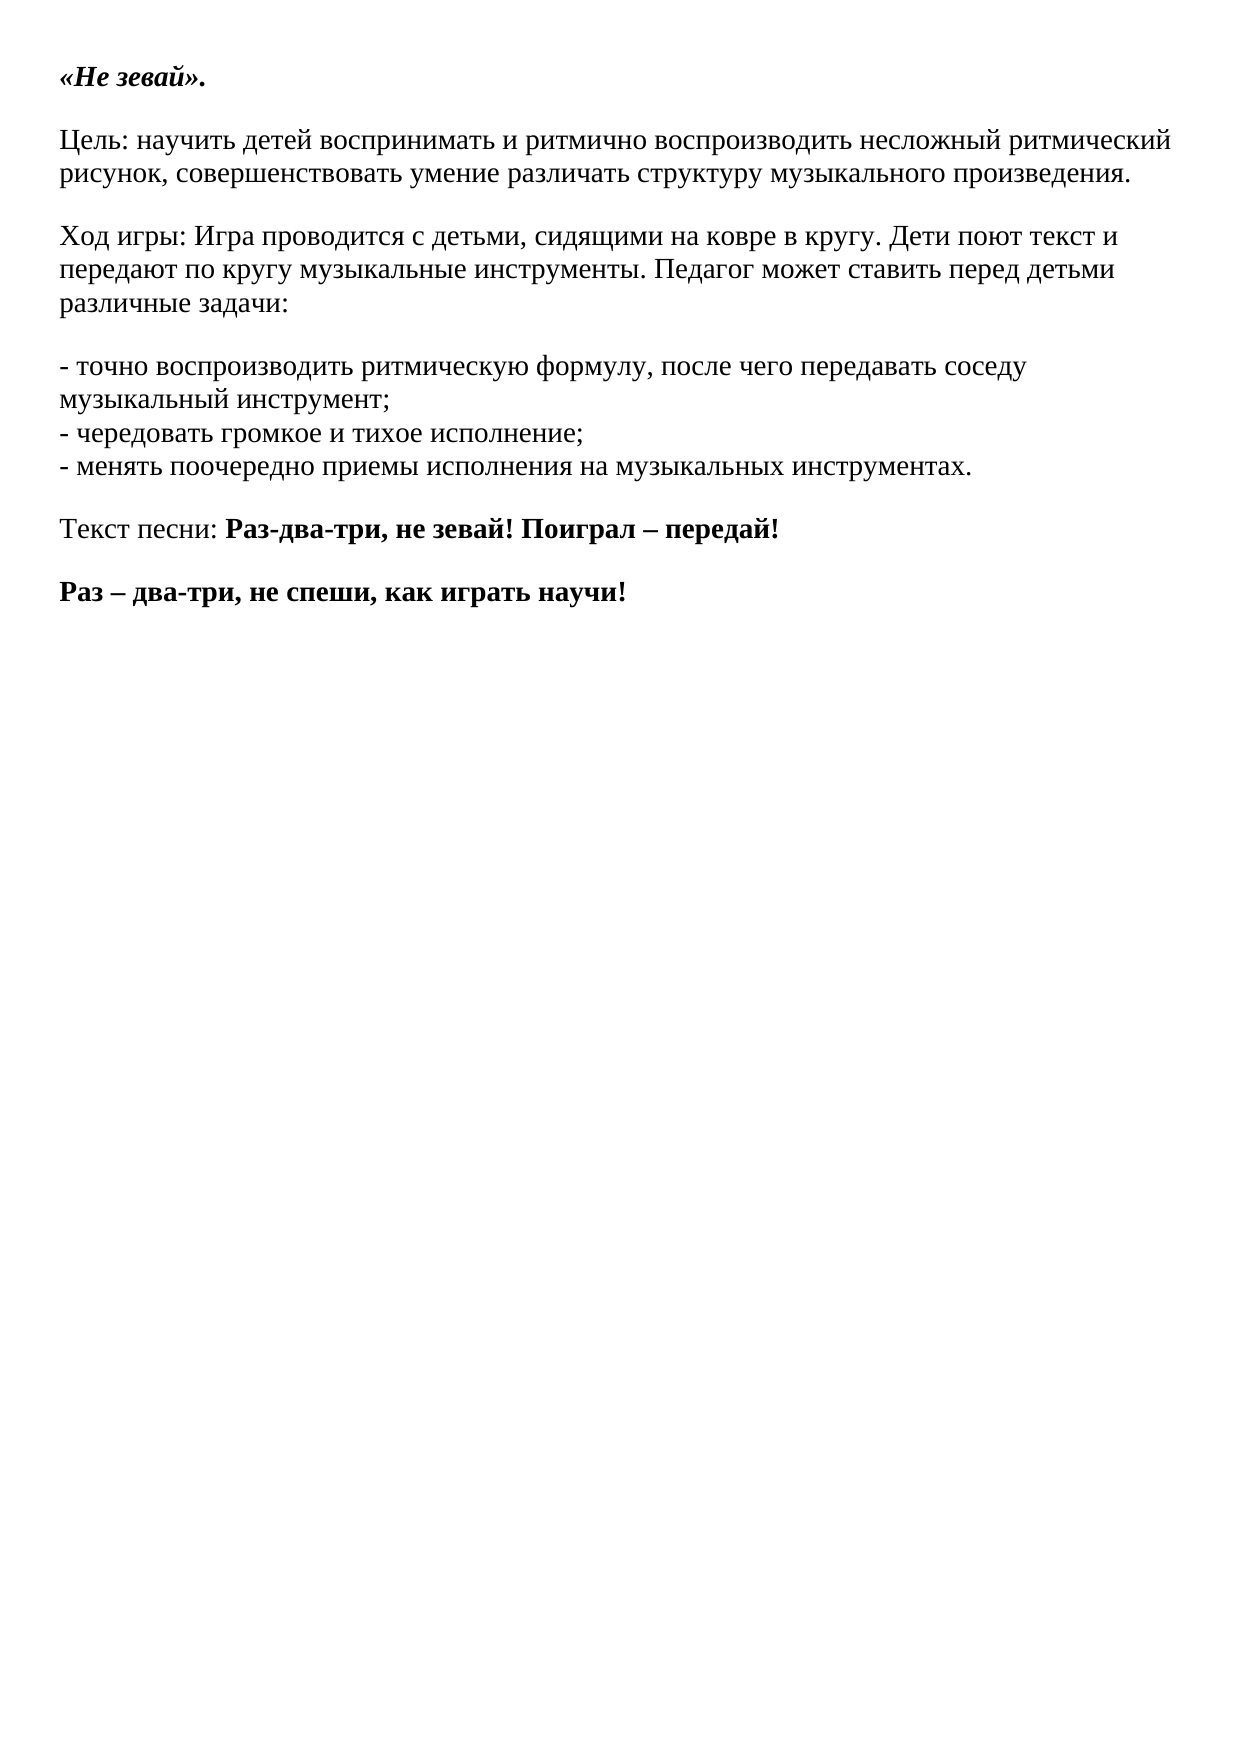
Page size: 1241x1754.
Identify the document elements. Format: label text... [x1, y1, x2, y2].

text Цель: научить детей воспринимать и ритмично воспроизводить несложный ритмический рисунок, совершенствовать умение различать структуру музыкального произведения. [59, 122, 1181, 189]
text - менять поочередно приемы исполнения на музыкальных инструментах. [59, 448, 1181, 482]
text «Не зевай». [59, 59, 1181, 93]
text - чередовать громкое и тихое исполнение; [59, 415, 1181, 448]
text Раз – два-три, не спеши, как играть научи! [59, 574, 1181, 607]
text Текст песни: Раз-два-три, не зевай! Поиграл – передай! [59, 511, 1181, 545]
text Ход игры: Игра проводится с детьми, сидящими на ковре в кругу. Дети поют текст и передают по кругу музыкальные инструменты. Педагог может ставить перед детьми различные задачи: [59, 218, 1181, 319]
text - точно воспроизводить ритмическую формулу, после чего передавать соседу музыкальный инструмент; [59, 348, 1181, 415]
